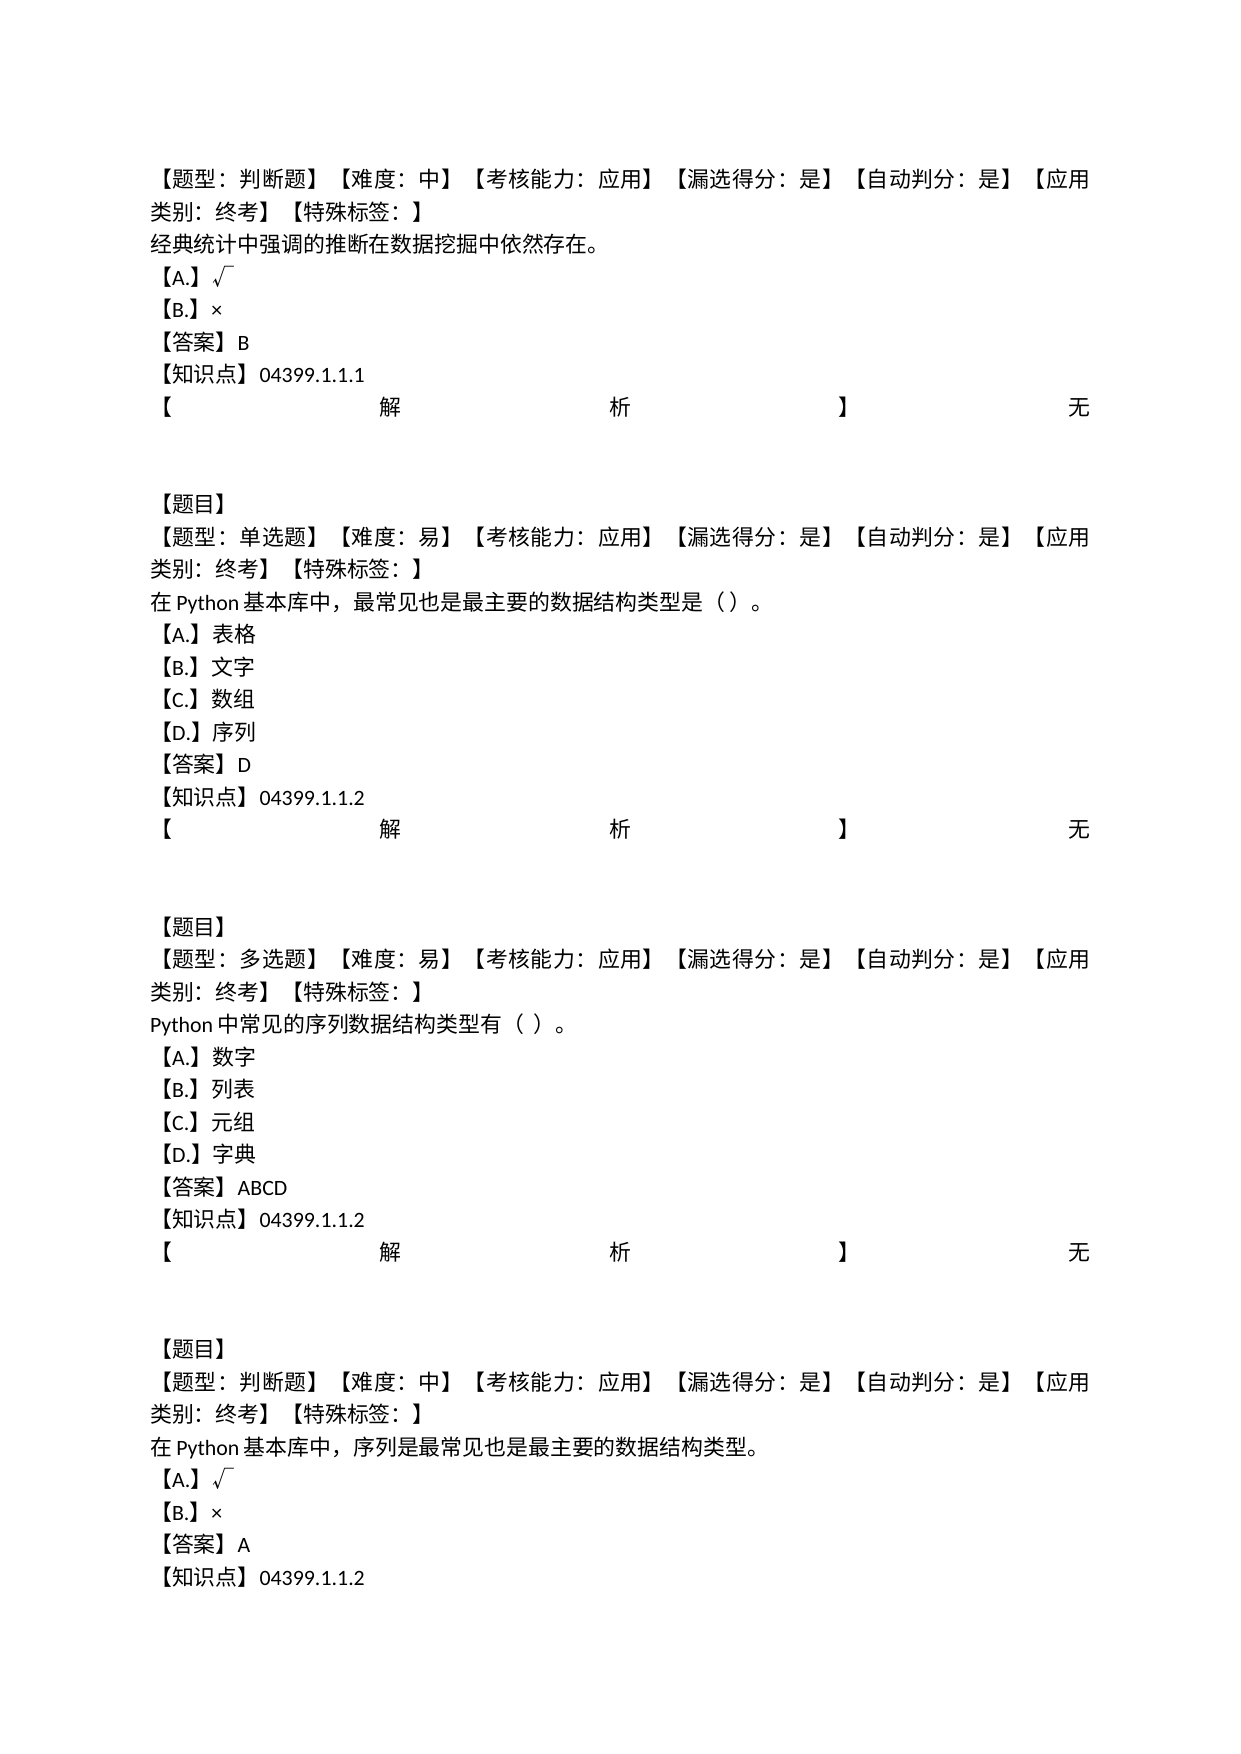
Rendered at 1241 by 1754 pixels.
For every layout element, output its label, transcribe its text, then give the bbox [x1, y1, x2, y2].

text 【题目】 [150, 487, 1090, 519]
text 【A.】数字 [150, 1039, 1090, 1072]
text 【A.】√ [150, 1462, 1090, 1494]
text 【题型：单选题】【难度：易】【考核能力：应用】【漏选得分：是】【自动判分：是】【应用类别：终考】【特殊标签：】 [150, 519, 1090, 584]
text 【解析】无 [150, 812, 1090, 877]
text 【题目】 [150, 909, 1090, 942]
text 【答案】B [150, 324, 1090, 357]
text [150, 162, 1090, 227]
text 【B.】× [150, 1494, 1090, 1527]
text 经典统计中强调的推断在数据挖掘中依然存在。 [150, 227, 1090, 259]
text 在Python基本库中，序列是最常见也是最主要的数据结构类型。 [150, 1429, 1090, 1462]
text 【知识点】04399.1.1.2 [150, 779, 1090, 812]
text 【解析】无 [150, 389, 1090, 454]
text 在Python基本库中，最常见也是最主要的数据结构类型是（ ）。 [150, 584, 1090, 617]
text 【知识点】04399.1.1.2 [150, 1202, 1090, 1234]
text 【答案】A [150, 1527, 1090, 1559]
text 【D.】字典 [150, 1137, 1090, 1169]
text 【A.】√ [150, 259, 1090, 292]
text 【答案】ABCD [150, 1169, 1090, 1202]
text 【D.】序列 [150, 714, 1090, 747]
text 【知识点】04399.1.1.1 [150, 357, 1090, 389]
text 【题型：多选题】【难度：易】【考核能力：应用】【漏选得分：是】【自动判分：是】【应用类别：终考】【特殊标签：】 [150, 942, 1090, 1007]
text 【解析】无 [150, 1234, 1090, 1299]
text 【B.】文字 [150, 649, 1090, 682]
text 【C.】元组 [150, 1104, 1090, 1137]
text 【题目】 [150, 1332, 1090, 1364]
text 【A.】表格 [150, 617, 1090, 649]
text 【知识点】04399.1.1.2 [150, 1559, 1090, 1592]
text 【答案】D [150, 747, 1090, 779]
text 【C.】数组 [150, 682, 1090, 714]
text Python中常见的序列数据结构类型有（ ）。 [150, 1007, 1090, 1039]
text 【B.】列表 [150, 1072, 1090, 1104]
text 【B.】× [150, 292, 1090, 324]
text 【题型：判断题】【难度：中】【考核能力：应用】【漏选得分：是】【自动判分：是】【应用类别：终考】【特殊标签：】 [150, 1364, 1090, 1429]
